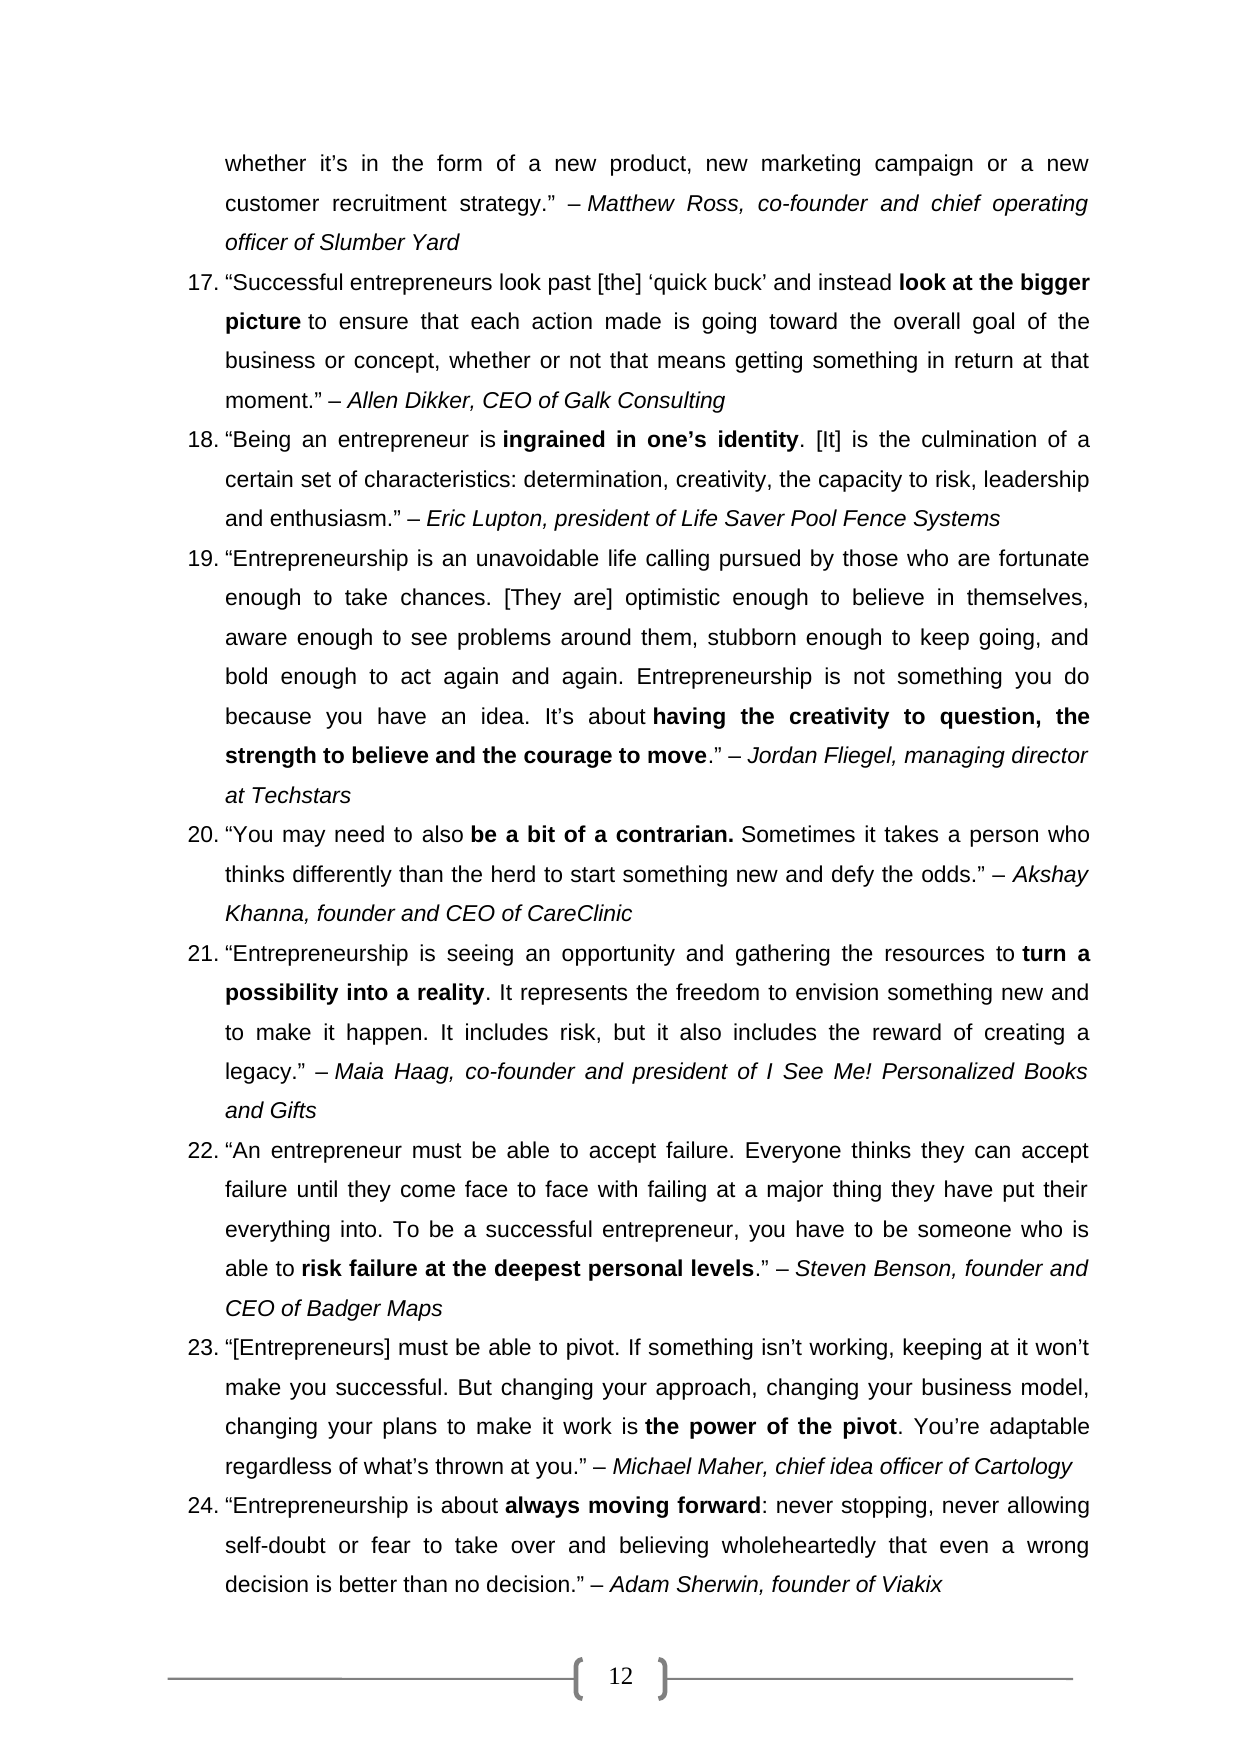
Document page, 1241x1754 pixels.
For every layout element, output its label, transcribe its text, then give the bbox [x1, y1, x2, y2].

list “Successful entrepreneurs look past [the] ‘quick buck’ and instead look at the bigger picture to ensure that each action made is going toward the overall goal of the business or concept, whether or not that means getting something in return at that moment.” – Allen Dikker, CEO of Galk Consulting [187, 268, 1090, 413]
list “[Entrepreneurs] must be able to pivot. If something isn’t working, keeping at it won’t make you successful. But changing your approach, changing your business model, changing your plans to make it work is the power of the pivot. You’re adaptable regardless of what’s thrown at you.” – Michael Maher, chief idea officer of Cartology [187, 1334, 1090, 1479]
list “Entrepreneurship is about always moving forward: never stopping, never allowing self-doubt or fear to take over and believing wholeheartedly that even a wrong decision is better than no decision.” – Adam Sherwin, founder of Viakix [187, 1492, 1090, 1598]
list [187, 150, 1090, 255]
list “You may need to also be a bit of a contrarian. Sometimes it takes a person who thinks differently than the herd to start something new and defy the odds.” – Akshay Khanna, founder and CEO of CareClinic [187, 821, 1090, 926]
list “Being an entrepreneur is ingrained in one’s identity. [It] is the culmination of a certain set of characteristics: determination, creativity, the capacity to risk, leadership and enthusiasm.” – Eric Lupton, president of Life Saver Pool Fence Systems [187, 426, 1090, 532]
list “An entrepreneur must be able to accept failure. Everyone thinks they can accept failure until they come face to face with failing at a major thing they have put their everything into. To be a successful entrepreneur, you have to be someone who is able to risk failure at the deepest personal levels.” – Steven Benson, founder and CEO of Badger Maps [187, 1137, 1090, 1321]
list “Entrepreneurship is an unavoidable life calling pursued by those who are fortunate enough to take chances. [They are] optimistic enough to believe in themselves, aware enough to see problems around them, stubborn enough to keep going, and bold enough to act again and again. Entrepreneurship is not something you do because you have an idea. It’s about having the creativity to question, the strength to believe and the courage to move.” – Jordan Fliegel, managing director at Techstars [187, 545, 1090, 808]
list “Entrepreneurship is seeing an opportunity and gathering the resources to turn a possibility into a reality. It represents the freedom to envision something new and to make it happen. It includes risk, but it also includes the reward of creating a legacy.” – Maia Haag, co-founder and president of I See Me! Personalized Books and Gifts [187, 939, 1090, 1124]
